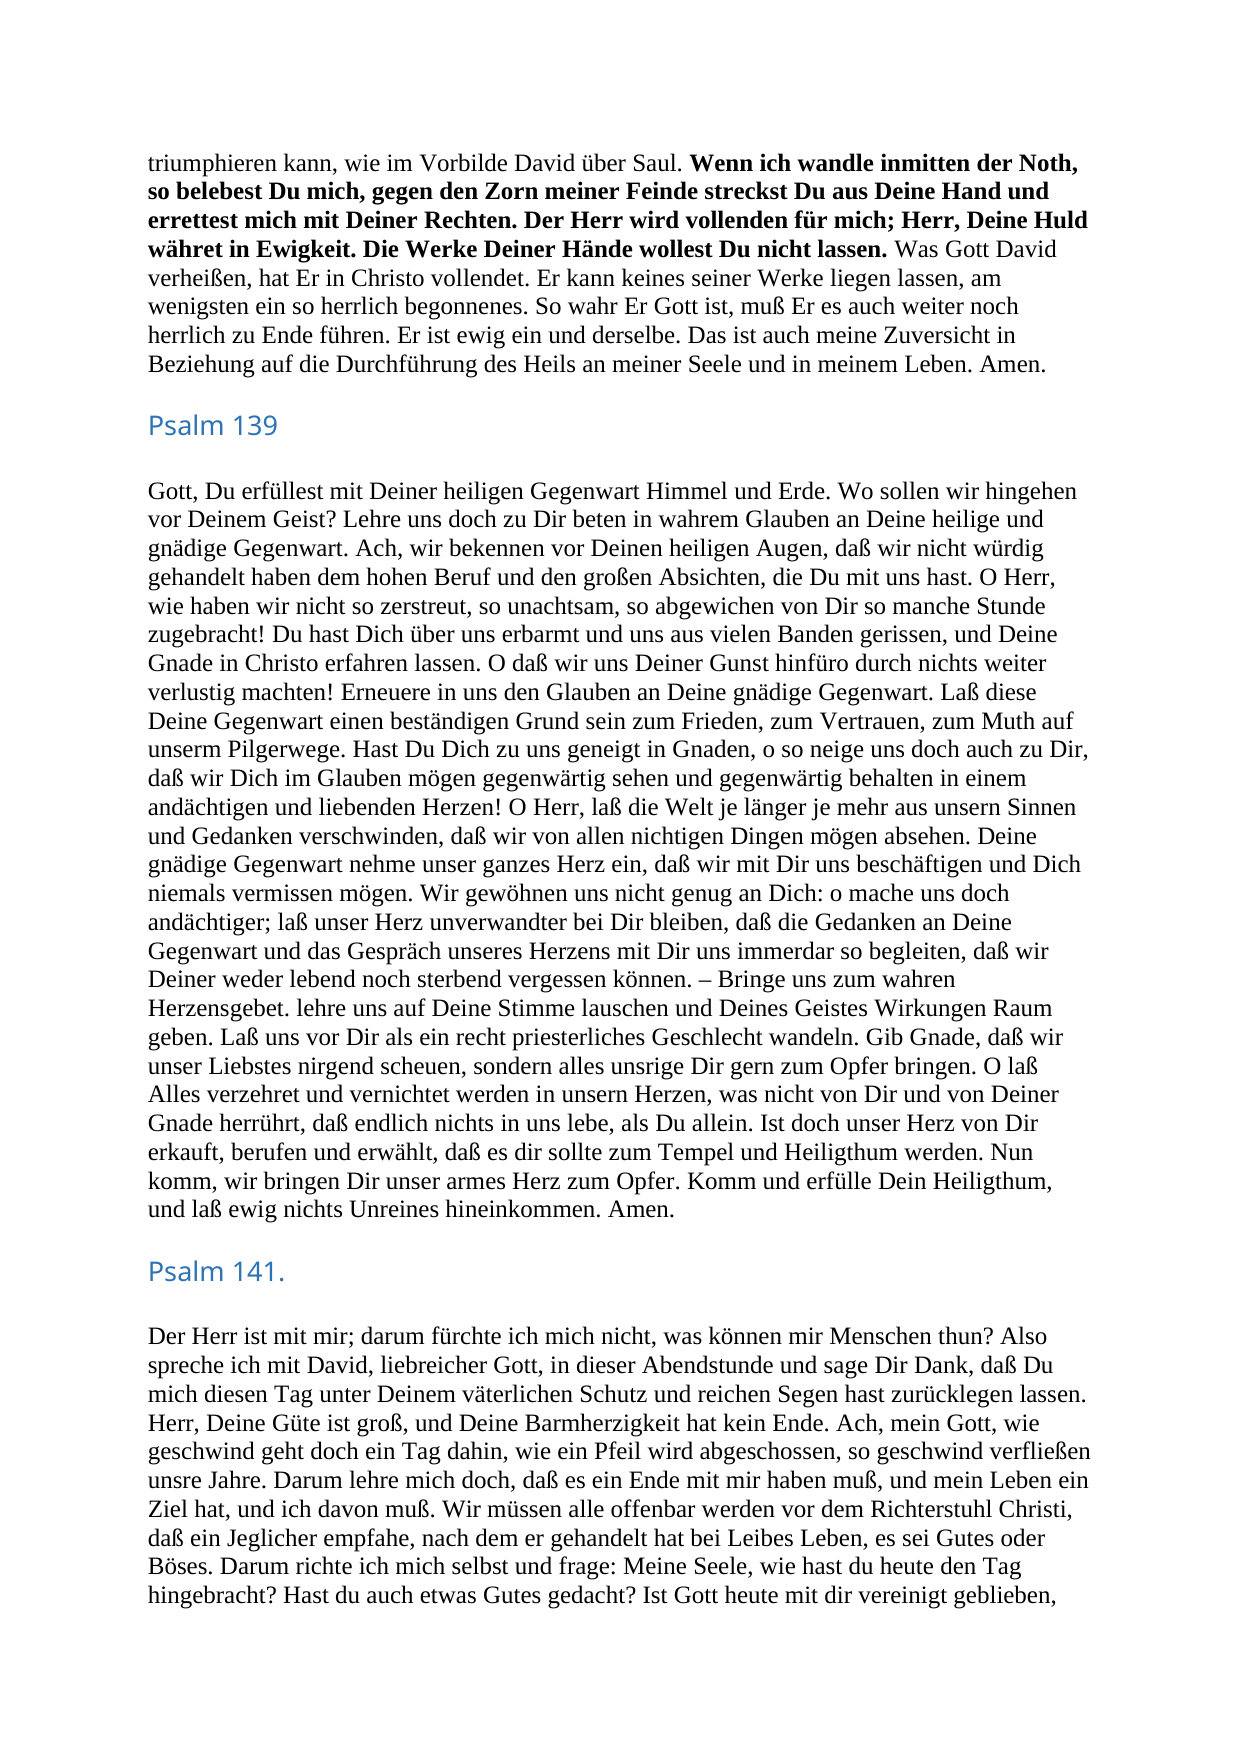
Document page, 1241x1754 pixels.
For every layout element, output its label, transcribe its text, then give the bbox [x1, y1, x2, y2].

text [148, 148, 1093, 378]
subtitle Psalm 141. [148, 1252, 1093, 1289]
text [148, 1321, 1093, 1609]
subtitle Psalm 139 [148, 407, 1093, 444]
text Gott, Du erfüllest mit Deiner heiligen Gegenwart Himmel und Erde. Wo sollen wir hingehen vor Deinem Geist? Lehre uns doch zu Dir beten in wahrem Glauben an Deine heilige und gnädige Gegenwart. Ach, wir bekennen vor Deinen heiligen Augen, daß wir nicht würdig gehandelt haben dem hohen Beruf und den großen Absichten, die Du mit uns hast. O Herr, wie haben wir nicht so zerstreut, so unachtsam, so abgewichen von Dir so manche Stunde zugebracht! Du hast Dich über uns erbarmt und uns aus vielen Banden gerissen, und Deine Gnade in Christo erfahren lassen. O daß wir uns Deiner Gunst hinfüro durch nichts weiter verlustig machten! Erneuere in uns den Glauben an Deine gnädige Gegenwart. Laß diese Deine Gegenwart einen beständigen Grund sein zum Frieden, zum Vertrauen, zum Muth auf unserm Pilgerwege. Hast Du Dich zu uns geneigt in Gnaden, o so neige uns doch auch zu Dir, daß wir Dich im Glauben mögen gegenwärtig sehen und gegenwärtig behalten in einem andächtigen und liebenden Herzen! O Herr, laß die Welt je länger je mehr aus unsern Sinnen und Gedanken verschwinden, daß wir von allen nichtigen Dingen mögen absehen. Deine gnädige Gegenwart nehme unser ganzes Herz ein, daß wir mit Dir uns beschäftigen und Dich niemals vermissen mögen. Wir gewöhnen uns nicht genug an Dich: o mache uns doch andächtiger; laß unser Herz unverwandter bei Dir bleiben, daß die Gedanken an Deine Gegenwart und das Gespräch unseres Herzens mit Dir uns immerdar so begleiten, daß wir Deiner weder lebend noch sterbend vergessen können. – Bringe uns zum wahren Herzensgebet. lehre uns auf Deine Stimme lauschen und Deines Geistes Wirkungen Raum geben. Laß uns vor Dir als ein recht priesterliches Geschlecht wandeln. Gib Gnade, daß wir unser Liebstes nirgend scheuen, sondern alles unsrige Dir gern zum Opfer bringen. O laß Alles verzehret und vernichtet werden in unsern Herzen, was nicht von Dir und von Deiner Gnade herrührt, daß endlich nichts in uns lebe, als Du allein. Ist doch unser Herz von Dir erkauft, berufen und erwählt, daß es dir sollte zum Tempel und Heiligthum werden. Nun komm, wir bringen Dir unser armes Herz zum Opfer. Komm und erfülle Dein Heiligthum, und laß ewig nichts Unreines hineinkommen. Amen. [148, 476, 1093, 1223]
